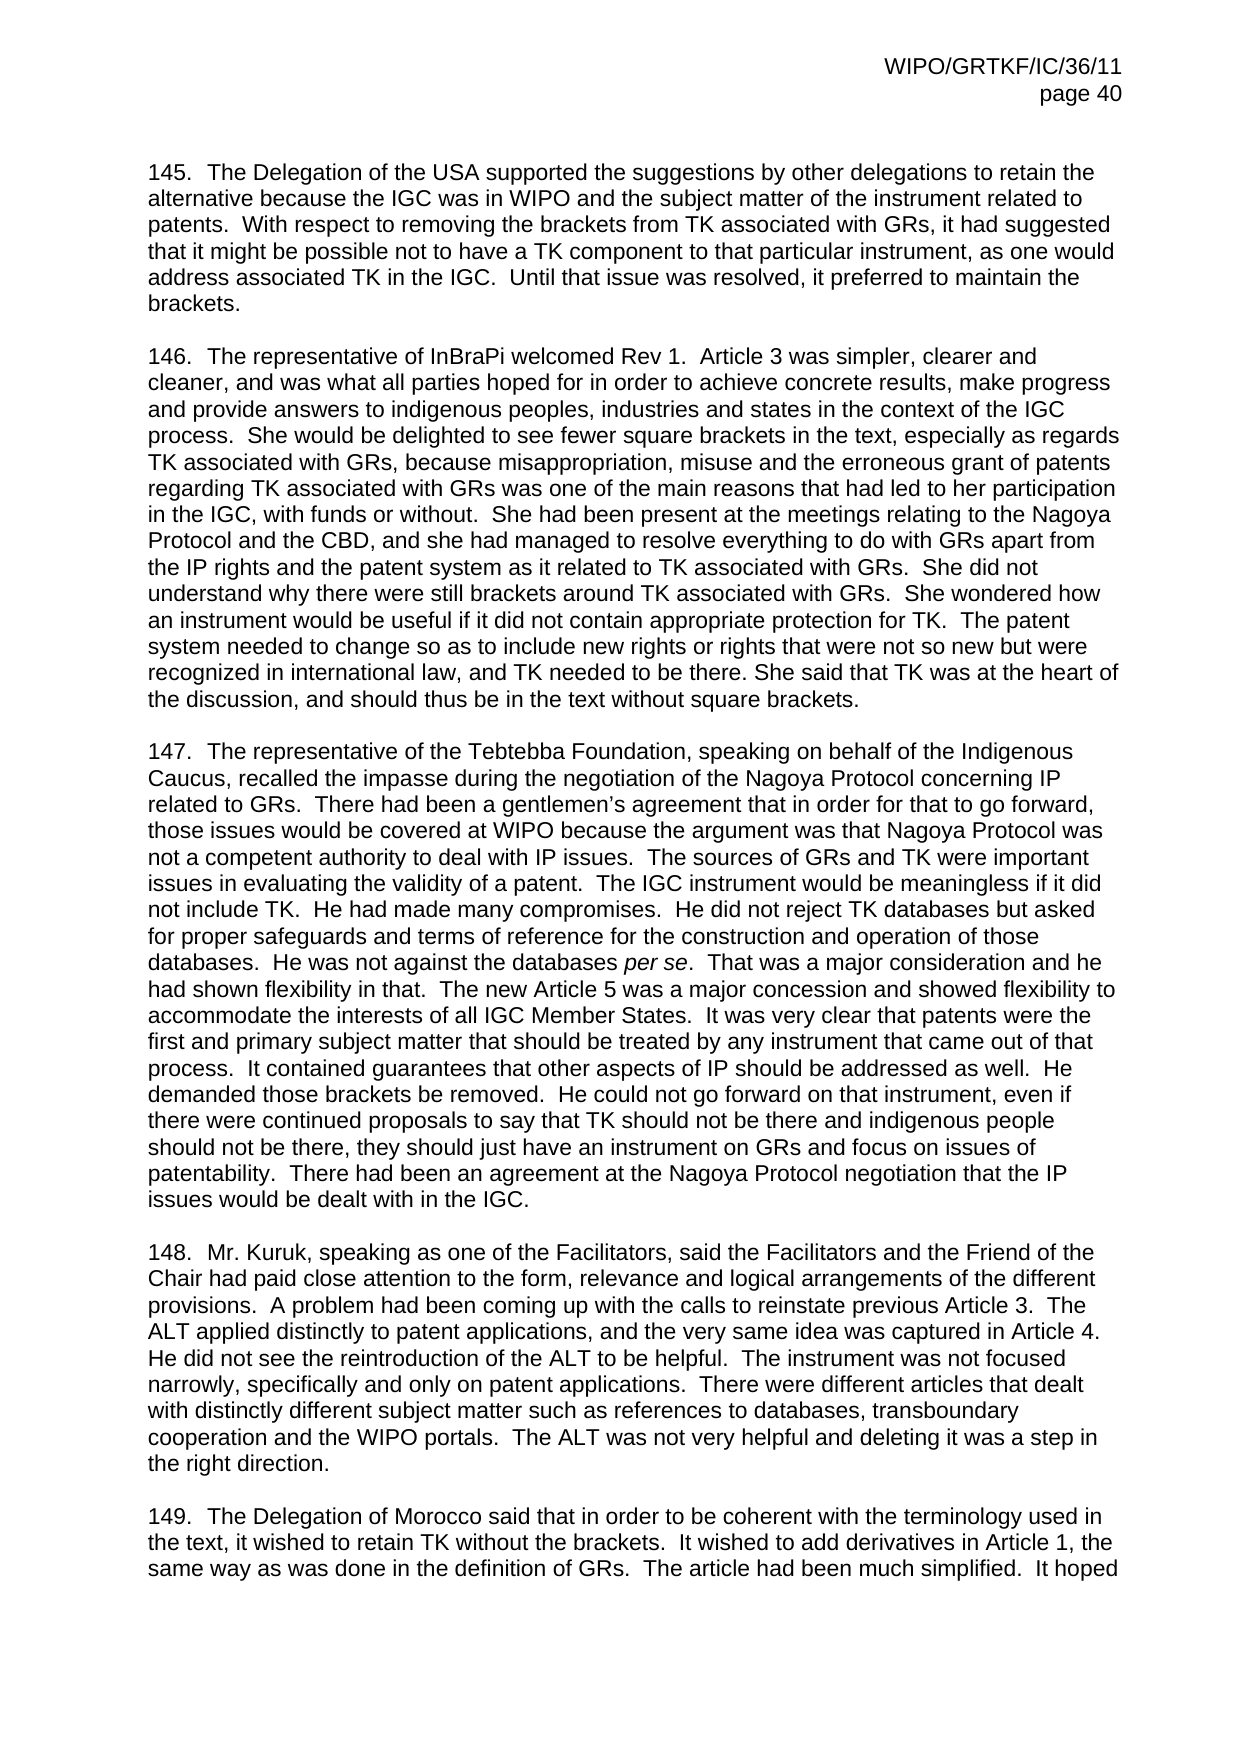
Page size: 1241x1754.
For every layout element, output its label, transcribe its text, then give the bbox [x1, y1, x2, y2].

list The Delegation of the USA supported the suggestions by other delegations to retain the alternative because the IGC was in WIPO and the subject matter of the instrument related to patents. With respect to removing the brackets from TK associated with GRs, it had suggested that it might be possible not to have a TK component to that particular instrument, as one would address associated TK in the IGC. Until that issue was resolved, it preferred to maintain the brackets. [148, 158, 1122, 317]
list The representative of the Tebtebba Foundation, speaking on behalf of the Indigenous Caucus, recalled the impasse during the negotiation of the Nagoya Protocol concerning IP related to GRs. There had been a gentlemen’s agreement that in order for that to go forward, those issues would be covered at WIPO because the argument was that Nagoya Protocol was not a competent authority to deal with IP issues. The sources of GRs and TK were important issues in evaluating the validity of a patent. The IGC instrument would be meaningless if it did not include TK. He had made many compromises. He did not reject TK databases but asked for proper safeguards and terms of reference for the construction and operation of those databases. He was not against the databases per se. That was a major consideration and he had shown flexibility in that. The new Article 5 was a major concession and showed flexibility to accommodate the interests of all IGC Member States. It was very clear that patents were the first and primary subject matter that should be treated by any instrument that came out of that process. It contained guarantees that other aspects of IP should be addressed as well. He demanded those brackets be removed. He could not go forward on that instrument, even if there were continued proposals to say that TK should not be there and indigenous people should not be there, they should just have an instrument on GRs and focus on issues of patentability. There had been an agreement at the Nagoya Protocol negotiation that the IP issues would be dealt with in the IGC. [148, 738, 1122, 1213]
list Mr. Kuruk, speaking as one of the Facilitators, said the Facilitators and the Friend of the Chair had paid close attention to the form, relevance and logical arrangements of the different provisions. A problem had been coming up with the calls to reinstate previous Article 3. The ALT applied distinctly to patent applications, and the very same idea was captured in Article 4. He did not see the reintroduction of the ALT to be helpful. The instrument was not focused narrowly, specifically and only on patent applications. There were different articles that dealt with distinctly different subject matter such as references to databases, transboundary cooperation and the WIPO portals. The ALT was not very helpful and deleting it was a step in the right direction. [148, 1239, 1122, 1476]
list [148, 1503, 1122, 1582]
list The representative of InBraPi welcomed Rev 1. Article 3 was simpler, clearer and cleaner, and was what all parties hoped for in order to achieve concrete results, make progress and provide answers to indigenous peoples, industries and states in the context of the IGC process. She would be delighted to see fewer square brackets in the text, especially as regards TK associated with GRs, because misappropriation, misuse and the erroneous grant of patents regarding TK associated with GRs was one of the main reasons that had led to her participation in the IGC, with funds or without. She had been present at the meetings relating to the Nagoya Protocol and the CBD, and she had managed to resolve everything to do with GRs apart from the IP rights and the patent system as it related to TK associated with GRs. She did not understand why there were still brackets around TK associated with GRs. She wondered how an instrument would be useful if it did not contain appropriate protection for TK. The patent system needed to change so as to include new rights or rights that were not so new but were recognized in international law, and TK needed to be there. She said that TK was at the heart of the discussion, and should thus be in the text without square brackets. [148, 343, 1122, 712]
